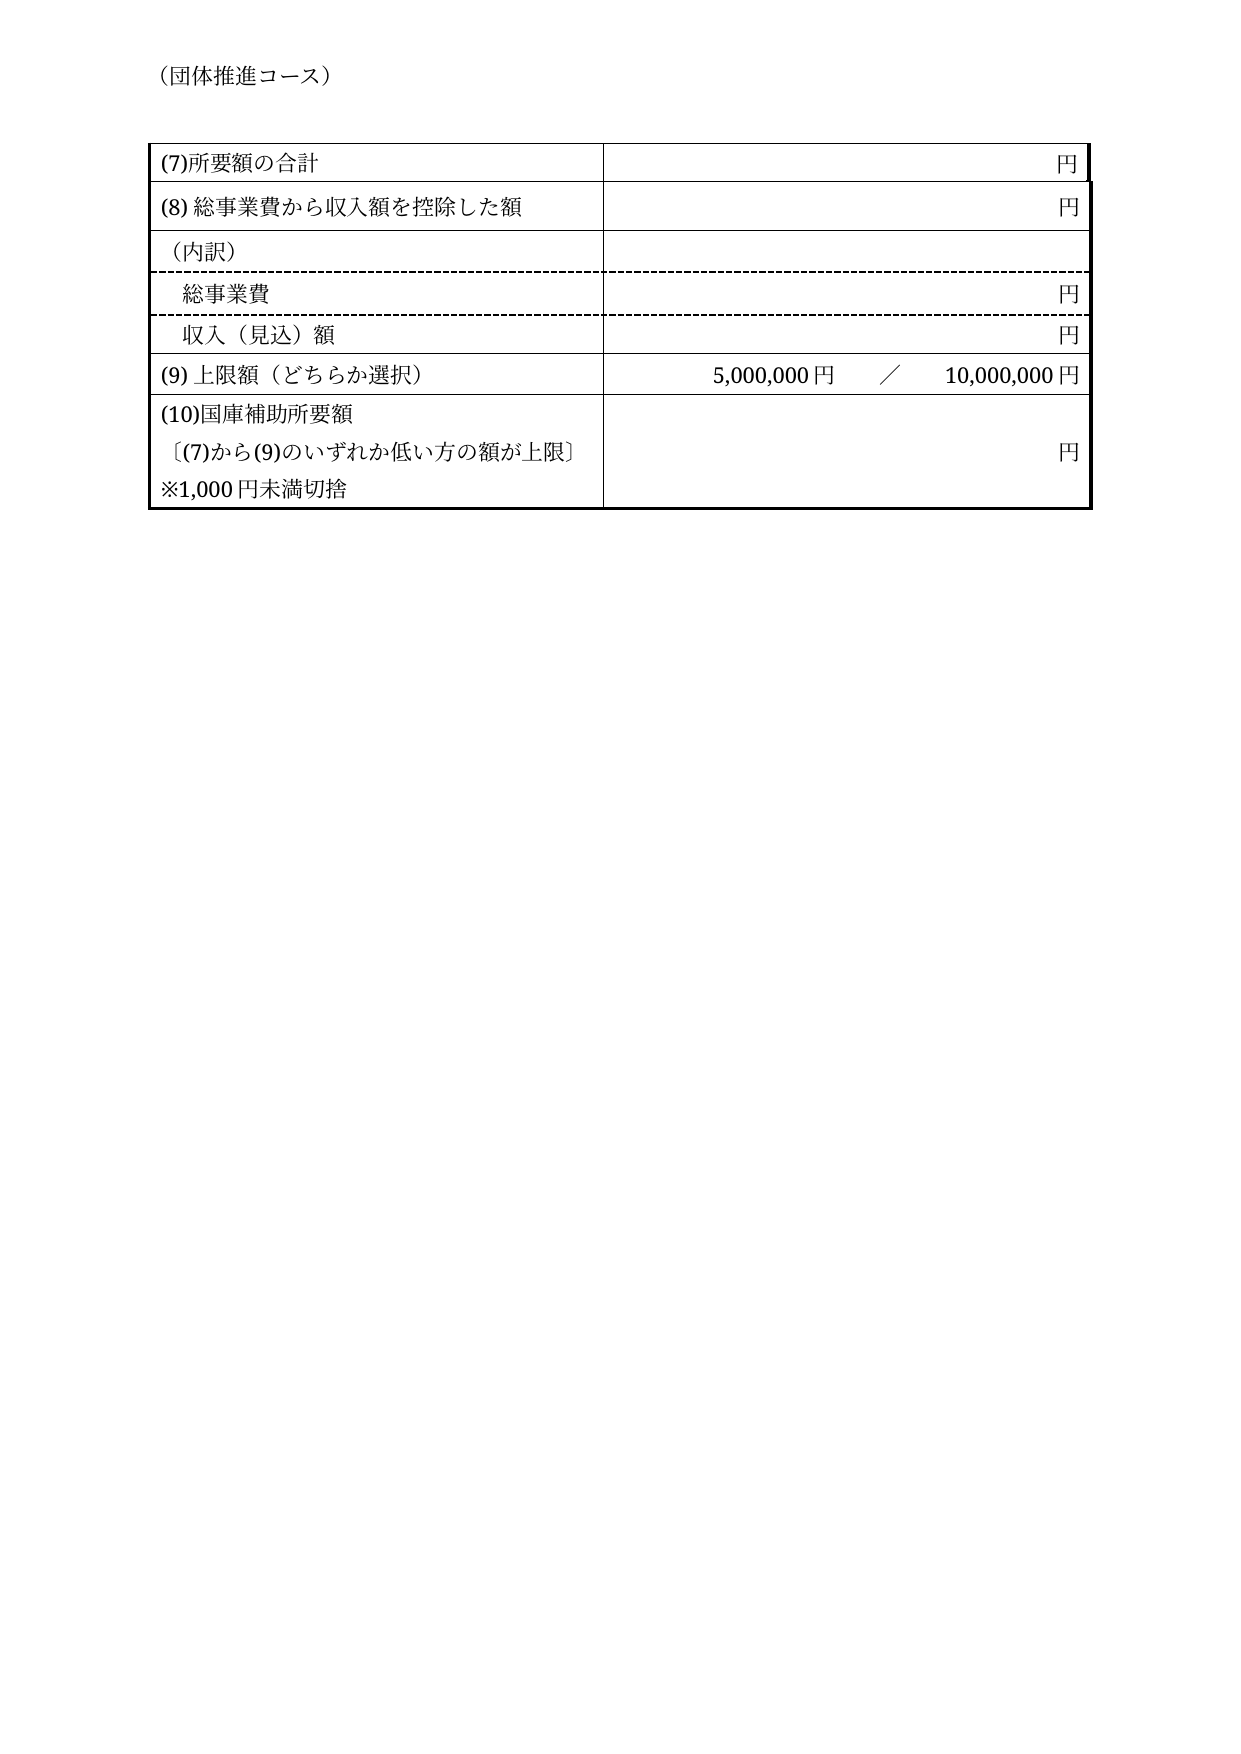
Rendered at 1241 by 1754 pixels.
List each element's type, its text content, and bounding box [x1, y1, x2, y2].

table_header 円 [604, 144, 1087, 181]
table_cell [604, 231, 1089, 271]
table_cell 円 [604, 182, 1089, 230]
table_cell 円 [604, 271, 1089, 314]
table_cell 円 [604, 314, 1089, 353]
table_cell 収入（見込）額 [151, 314, 603, 353]
table_header (7)所要額の合計 [151, 144, 603, 181]
table_cell (8) 総事業費から収入額を控除した額 [151, 182, 603, 230]
table_cell 円 [604, 395, 1089, 507]
table_cell (9) 上限額（どちらか選択） [151, 354, 603, 394]
table_cell （内訳） [151, 231, 603, 271]
table_cell 5,000,000円 ／ 10,000,000円 [604, 354, 1089, 394]
table_cell (10)国庫補助所要額 〔(7)から(9)のいずれか低い方の額が上限〕 ※1,000円未満切捨 [151, 395, 603, 507]
table_cell 総事業費 [151, 271, 603, 314]
